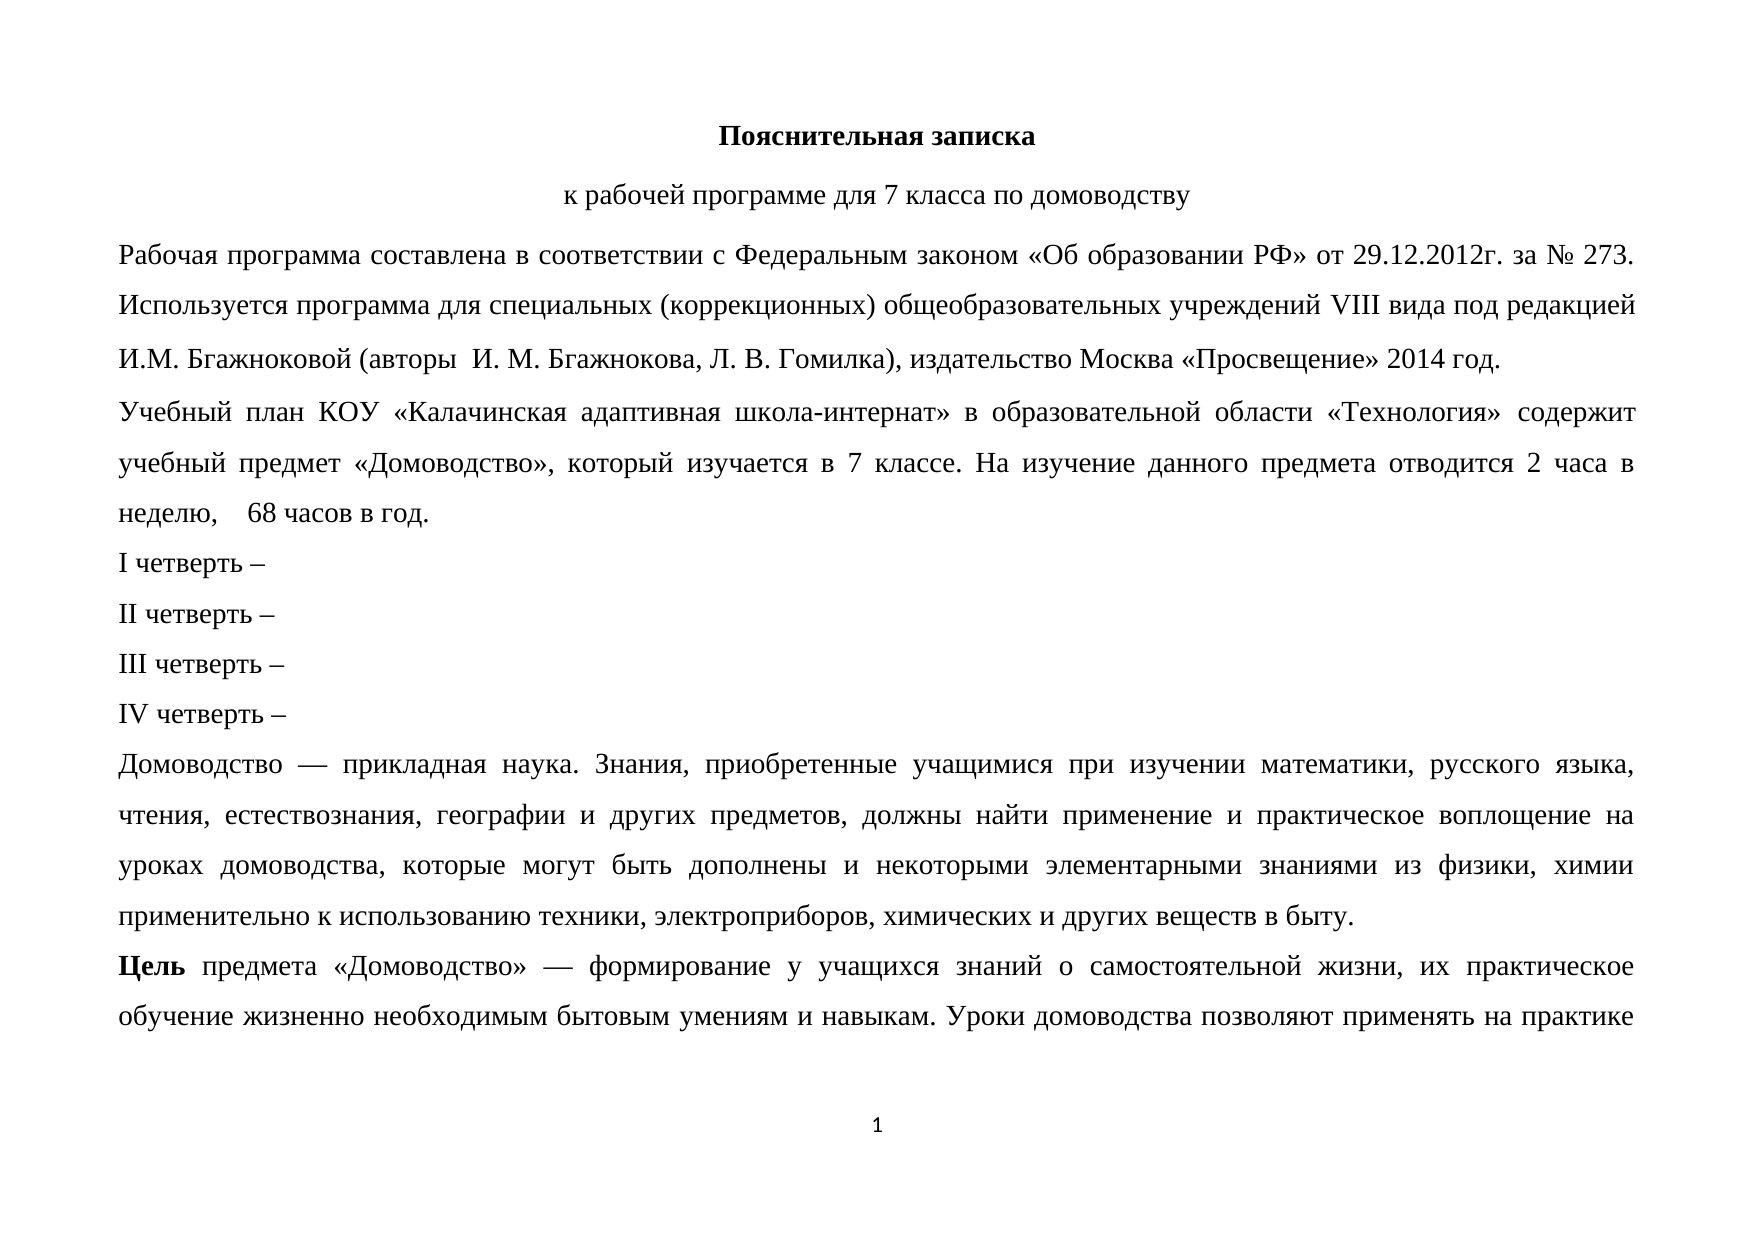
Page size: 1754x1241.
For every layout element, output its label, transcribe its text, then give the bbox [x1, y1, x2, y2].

text Домоводство — прикладная наука. Знания, приобретенные учащимися при изучении математики, русского языка, чтения, естествознания, географии и других предметов, должны найти применение и практическое воплощение на уроках домоводства, которые могут быть дополнены и некоторыми элементарными знаниями из физики, химии применительно к использованию техники, электроприборов, химических и других веществ в быту. [118, 747, 1636, 931]
text III четверть – [118, 646, 1636, 679]
text Учебный план КОУ «Калачинская адаптивная школа-интернат» в образовательной области «Технология» содержит учебный предмет «Домоводство», который изучается в 7 классе. На изучение данного предмета отводится 2 часа в неделю, 68 часов в год. [118, 394, 1636, 529]
text I четверть – [118, 545, 1636, 579]
text Пояснительная записка [118, 118, 1636, 152]
text к рабочей программе для 7 класса по домоводству [118, 177, 1636, 211]
text II четверть – [118, 596, 1636, 629]
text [118, 948, 1636, 1032]
text IV четверть – [118, 696, 1636, 730]
text Рабочая программа составлена в соответствии с Федеральным законом «Об образовании РФ» от 29.12.2012г. за № 273. Используется программа для специальных (коррекционных) общеобразовательных учреждений VIII вида под редакцией И.М. Бгажноковой (авторы И. М. Бгажнокова, Л. В. Гомилка), издательство Москва «Просвещение» 2014 год. [118, 237, 1636, 376]
